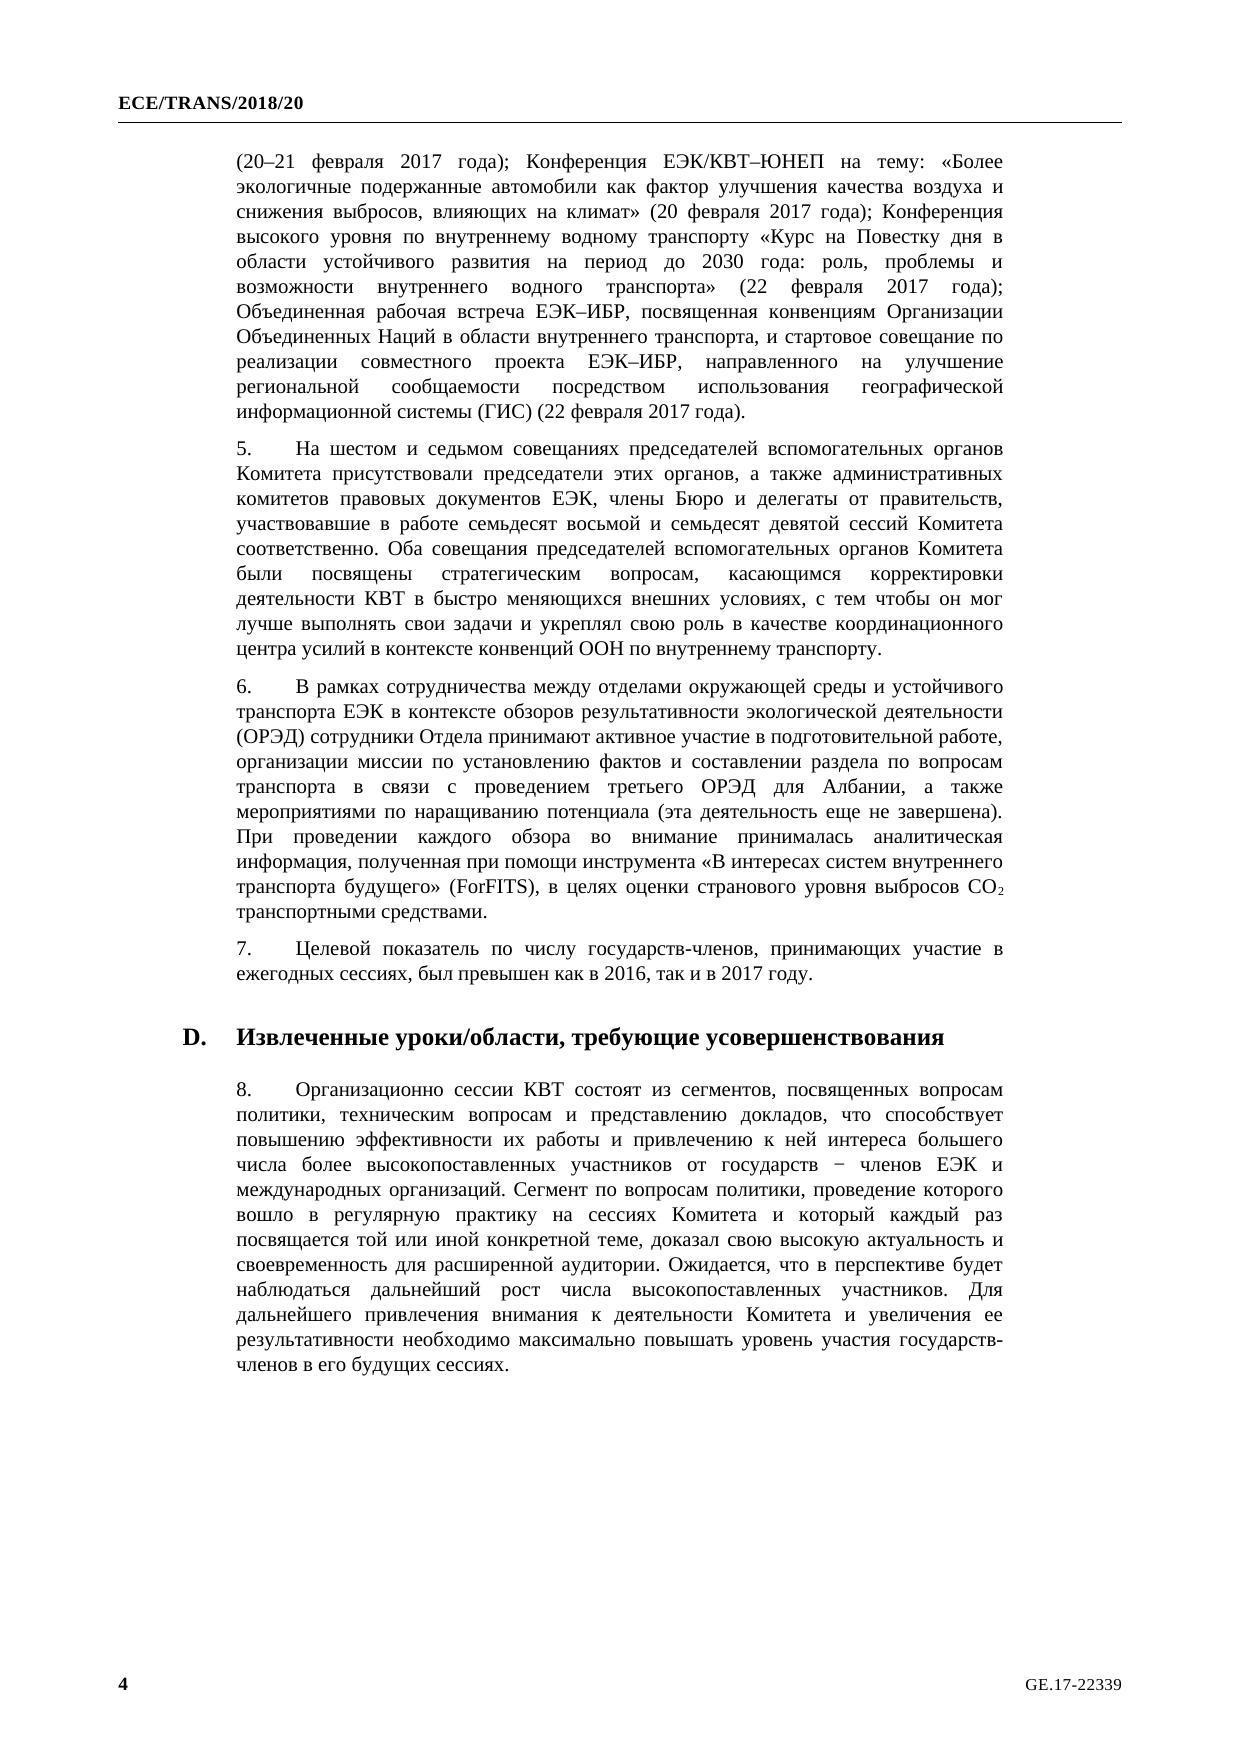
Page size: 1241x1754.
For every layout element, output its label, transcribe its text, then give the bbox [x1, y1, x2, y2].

text 7. Целевой показатель по числу государств-членов, принимающих участие в ежегодных сессиях, был превышен как в 2016, так и в 2017 году. [236, 935, 1004, 985]
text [236, 148, 1004, 423]
text 6. В рамках сотрудничества между отделами окружающей среды и устойчивого транспорта ЕЭК в контексте обзоров результативности экологической деятельности (ОРЭД) сотрудники Отдела принимают активное участие в подготовительной работе, организации миссии по установлению фактов и составлении раздела по вопросам транспорта в связи с проведением третьего ОРЭД для Албании, а также мероприятиями по наращиванию потенциала (эта деятельность еще не завершена). При проведении каждого обзора во внимание принималась аналитическая информация, полученная при помощи инструмента «В интересах систем внутреннего транспорта будущего» (ForFITS), в целях оценки странового уровня выбросов CO2 транспортными средствами. [236, 673, 1004, 923]
text D. Извлеченные уроки/области, требующие усовершенствования [118, 1023, 1004, 1051]
text 5. На шестом и седьмом совещаниях председателей вспомогательных органов Комитета присутствовали председатели этих органов, а также административных комитетов правовых документов ЕЭК, члены Бюро и делегаты от правительств, участвовавшие в работе семьдесят восьмой и семьдесят девятой сессий Комитета соответственно. Оба совещания председателей вспомогательных органов Комитета были посвящены стратегическим вопросам, касающимся корректировки деятельности КВТ в быстро меняющихся внешних условиях, с тем чтобы он мог лучше выполнять свои задачи и укреплял свою роль в качестве координационного центра усилий в контексте конвенций ООН по внутреннему транспорту. [236, 435, 1004, 660]
text 8. Организационно сессии КВТ состоят из сегментов, посвященных вопросам политики, техническим вопросам и представлению докладов, что способствует повышению эффективности их работы и привлечению к ней интереса большего числа более высокопоставленных участников от государств − членов ЕЭК и международных организаций. Сегмент по вопросам политики, проведение которого вошло в регулярную практику на сессиях Комитета и который каждый раз посвящается той или иной конкретной теме, доказал свою высокую актуальность и своевременность для расширенной аудитории. Ожидается, что в перспективе будет наблюдаться дальнейший рост числа высокопоставленных участников. Для дальнейшего привлечения внимания к деятельности Комитета и увеличения ее результативности необходимо максимально повышать уровень участия государств-членов в его будущих сессиях. [236, 1076, 1004, 1376]
